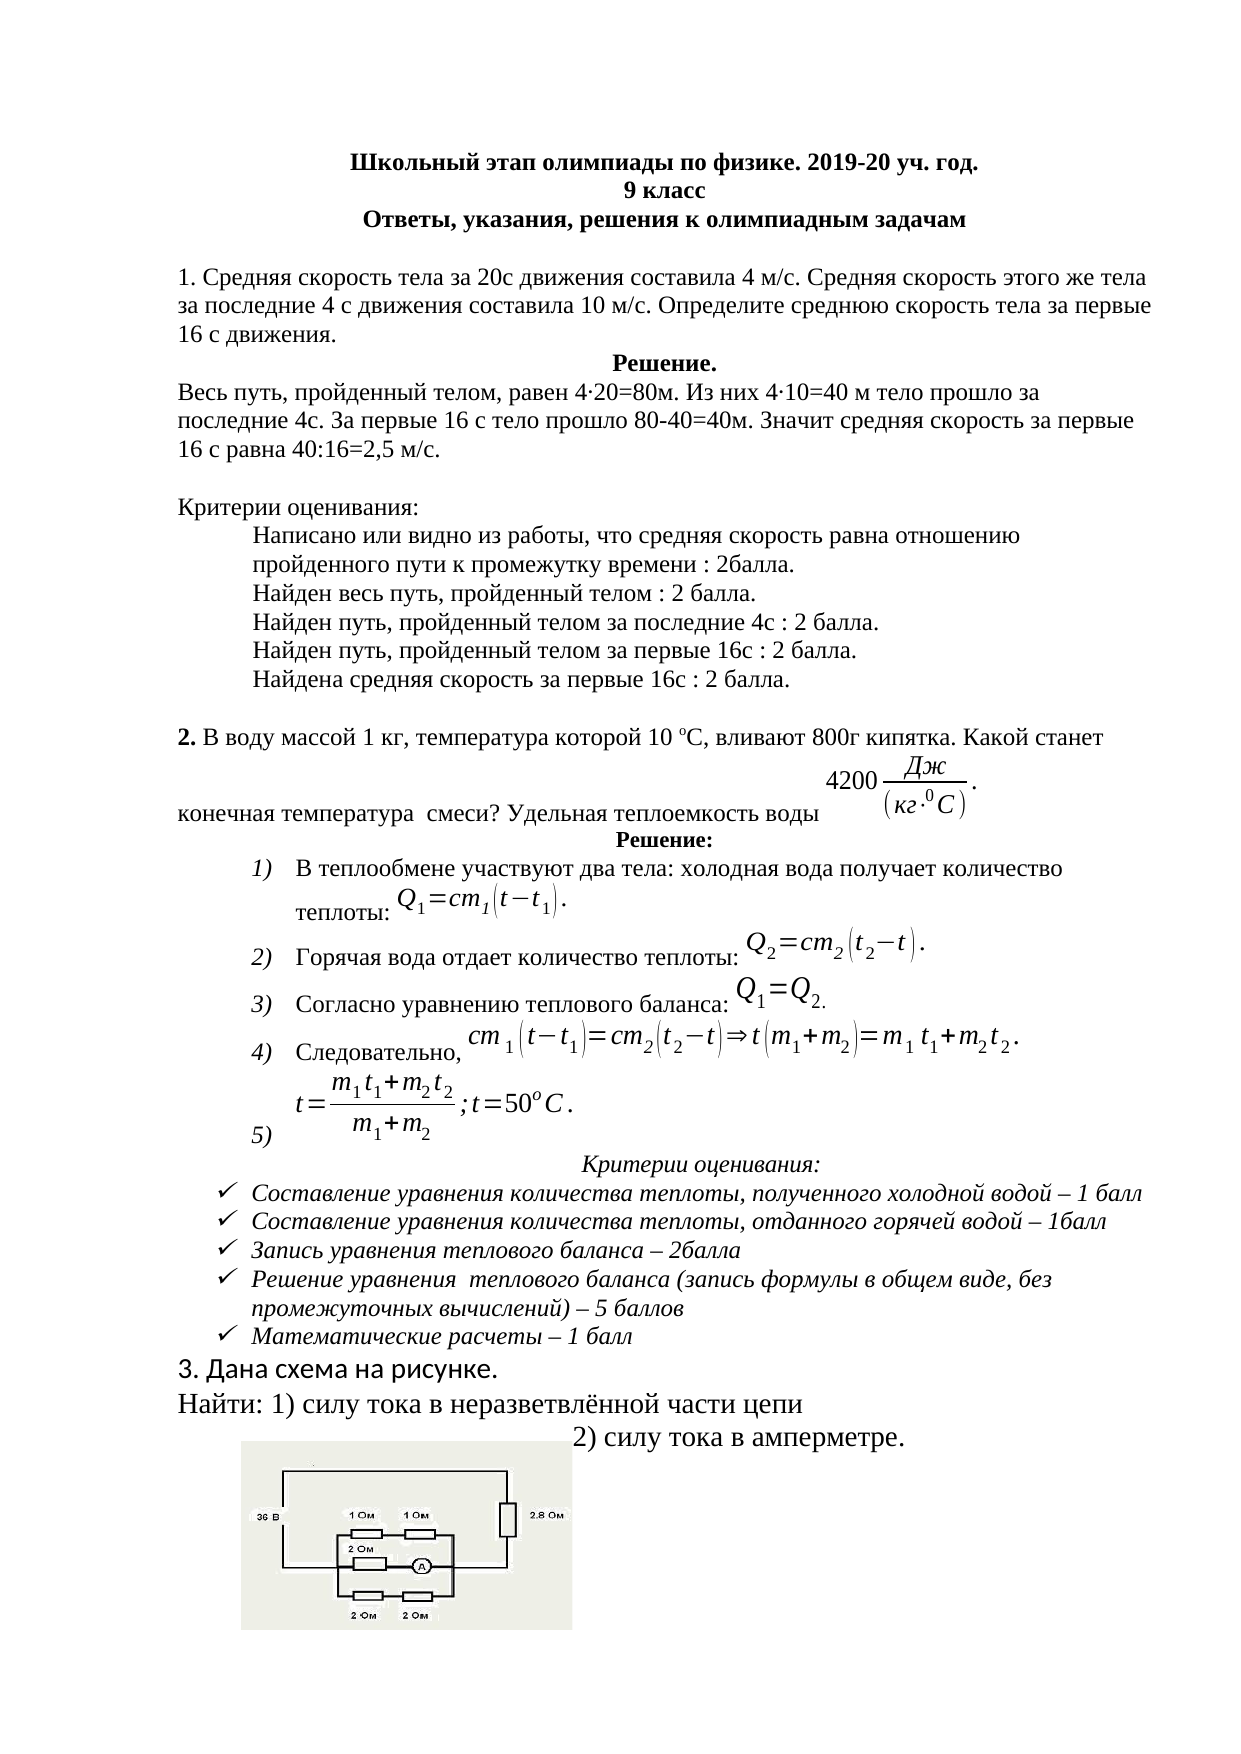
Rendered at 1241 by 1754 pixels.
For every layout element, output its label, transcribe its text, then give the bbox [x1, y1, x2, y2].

text Школьный этап олимпиады по физике. 2019-20 уч. год. [177, 147, 1152, 176]
list Следовательно, [251, 1018, 1152, 1066]
list Математические расчеты – 1 балл [213, 1321, 1152, 1350]
text Ответы, указания, решения к олимпиадным задачам [177, 204, 1152, 233]
text Решение: [177, 826, 1152, 853]
list Согласно уравнению теплового баланса: [251, 971, 1152, 1018]
list Составление уравнения количества теплоты, отданного горячей водой – 1балл [213, 1206, 1152, 1235]
list Составление уравнения количества теплоты, полученного холодной водой – 1 балл [213, 1178, 1152, 1206]
list В теплообмене участвуют два тела: холодная вода получает количество теплоты: [251, 853, 1152, 926]
text 1. Средняя скорость тела за 20с движения составила 4 м/с. Средняя скорость этого же тела за последние 4 с движения составила 10 м/с. Определите среднюю скорость тела за первые 16 с движения. [177, 262, 1152, 348]
text Критерии оценивания: [177, 1149, 1152, 1178]
text 3. Дана схема на рисунке. [177, 1350, 1152, 1386]
text Найти: 1) силу тока в неразветвлённой части цепи [177, 1386, 1152, 1419]
text Критерии оценивания: [177, 492, 1152, 521]
text Написано или видно из работы, что средняя скорость равна отношению пройденного пути к промежутку времени : 2балла. [252, 521, 1152, 578]
list 2. В воду массой , температура которой 10 оС, вливают 800г кипятка. Какой станет конечная температура смеси? Удельная теплоемкость воды [177, 722, 1152, 826]
picture [241, 1441, 573, 1630]
text Решение. [177, 348, 1152, 377]
text Найден путь, пройденный телом за первые 16с : 2 балла. [252, 636, 1152, 664]
text 2) силу тока в амперметре. [177, 1419, 1152, 1453]
text Найден путь, пройденный телом за последние 4с : 2 балла. [252, 607, 1152, 636]
list Запись уравнения теплового баланса – 2балла [213, 1235, 1152, 1264]
text Найдена средняя скорость за первые 16с : 2 балла. [252, 664, 1152, 693]
list Решение уравнения теплового баланса (запись формулы в общем виде, без промежуточных вычислений) – 5 баллов [213, 1264, 1152, 1321]
text Весь путь, пройденный телом, равен 4∙20=80м. Из них 4∙10=40 м тело прошло за последние 4с. За первые 16 с тело прошло 80-40=40м. Значит средняя скорость за первые 16 с равна 40:16=2,5 м/с. [177, 377, 1152, 463]
text Найден весь путь, пройденный телом : 2 балла. [252, 578, 1152, 607]
list Горячая вода отдает количество теплоты: [251, 926, 1152, 971]
text 9 класс [177, 176, 1152, 204]
